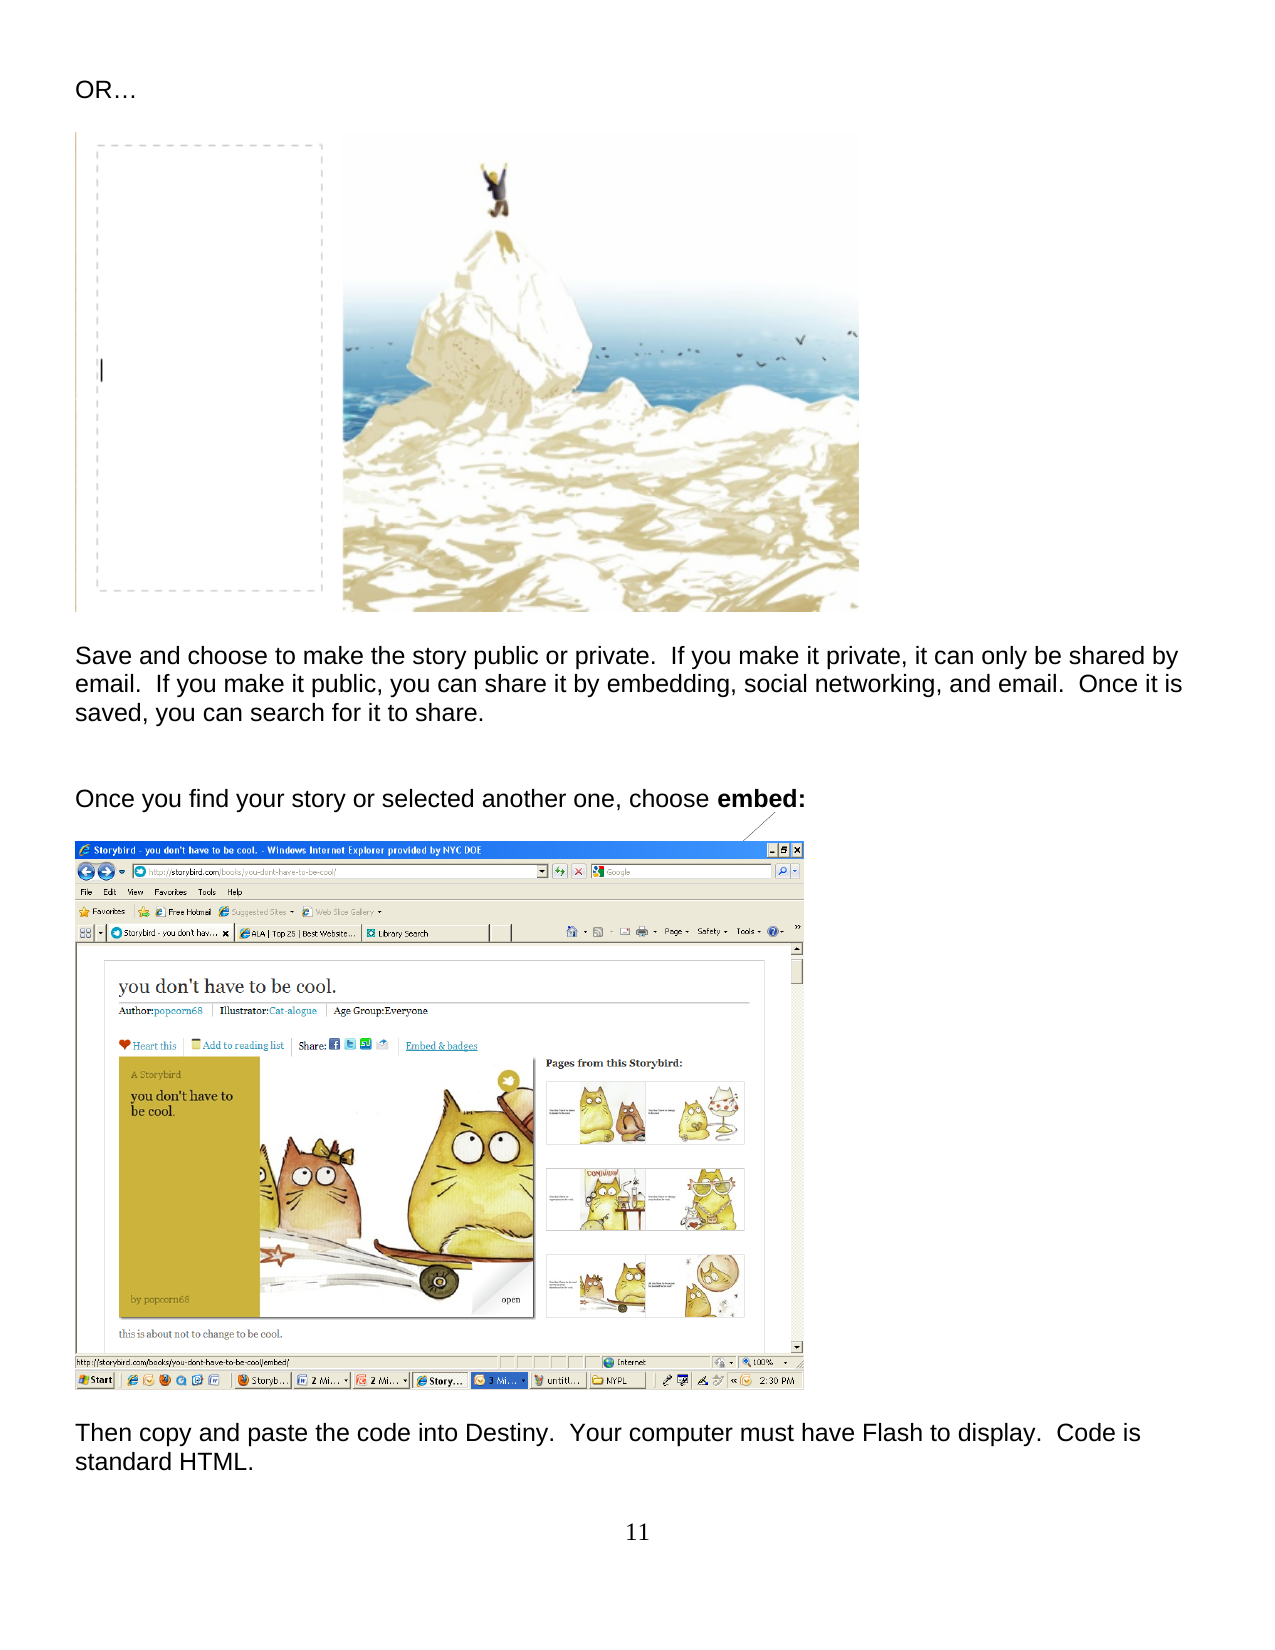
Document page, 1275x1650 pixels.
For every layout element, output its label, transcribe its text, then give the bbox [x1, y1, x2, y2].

text Once you find your story or selected another one, choose embed: [75, 784, 1200, 813]
text Save and choose to make the story public or private. If you make it private, it can only be shared by email. If you make it public, you can share it by embedding, social networking, and email. Once it is saved, you can search for it to share. [75, 641, 1200, 727]
picture [75, 132, 859, 612]
text Then copy and paste the code into Destiny. Your computer must have Flash to display. Code is standard HTML. [75, 1418, 1200, 1476]
picture [75, 841, 804, 1390]
text OR… [75, 75, 1200, 104]
